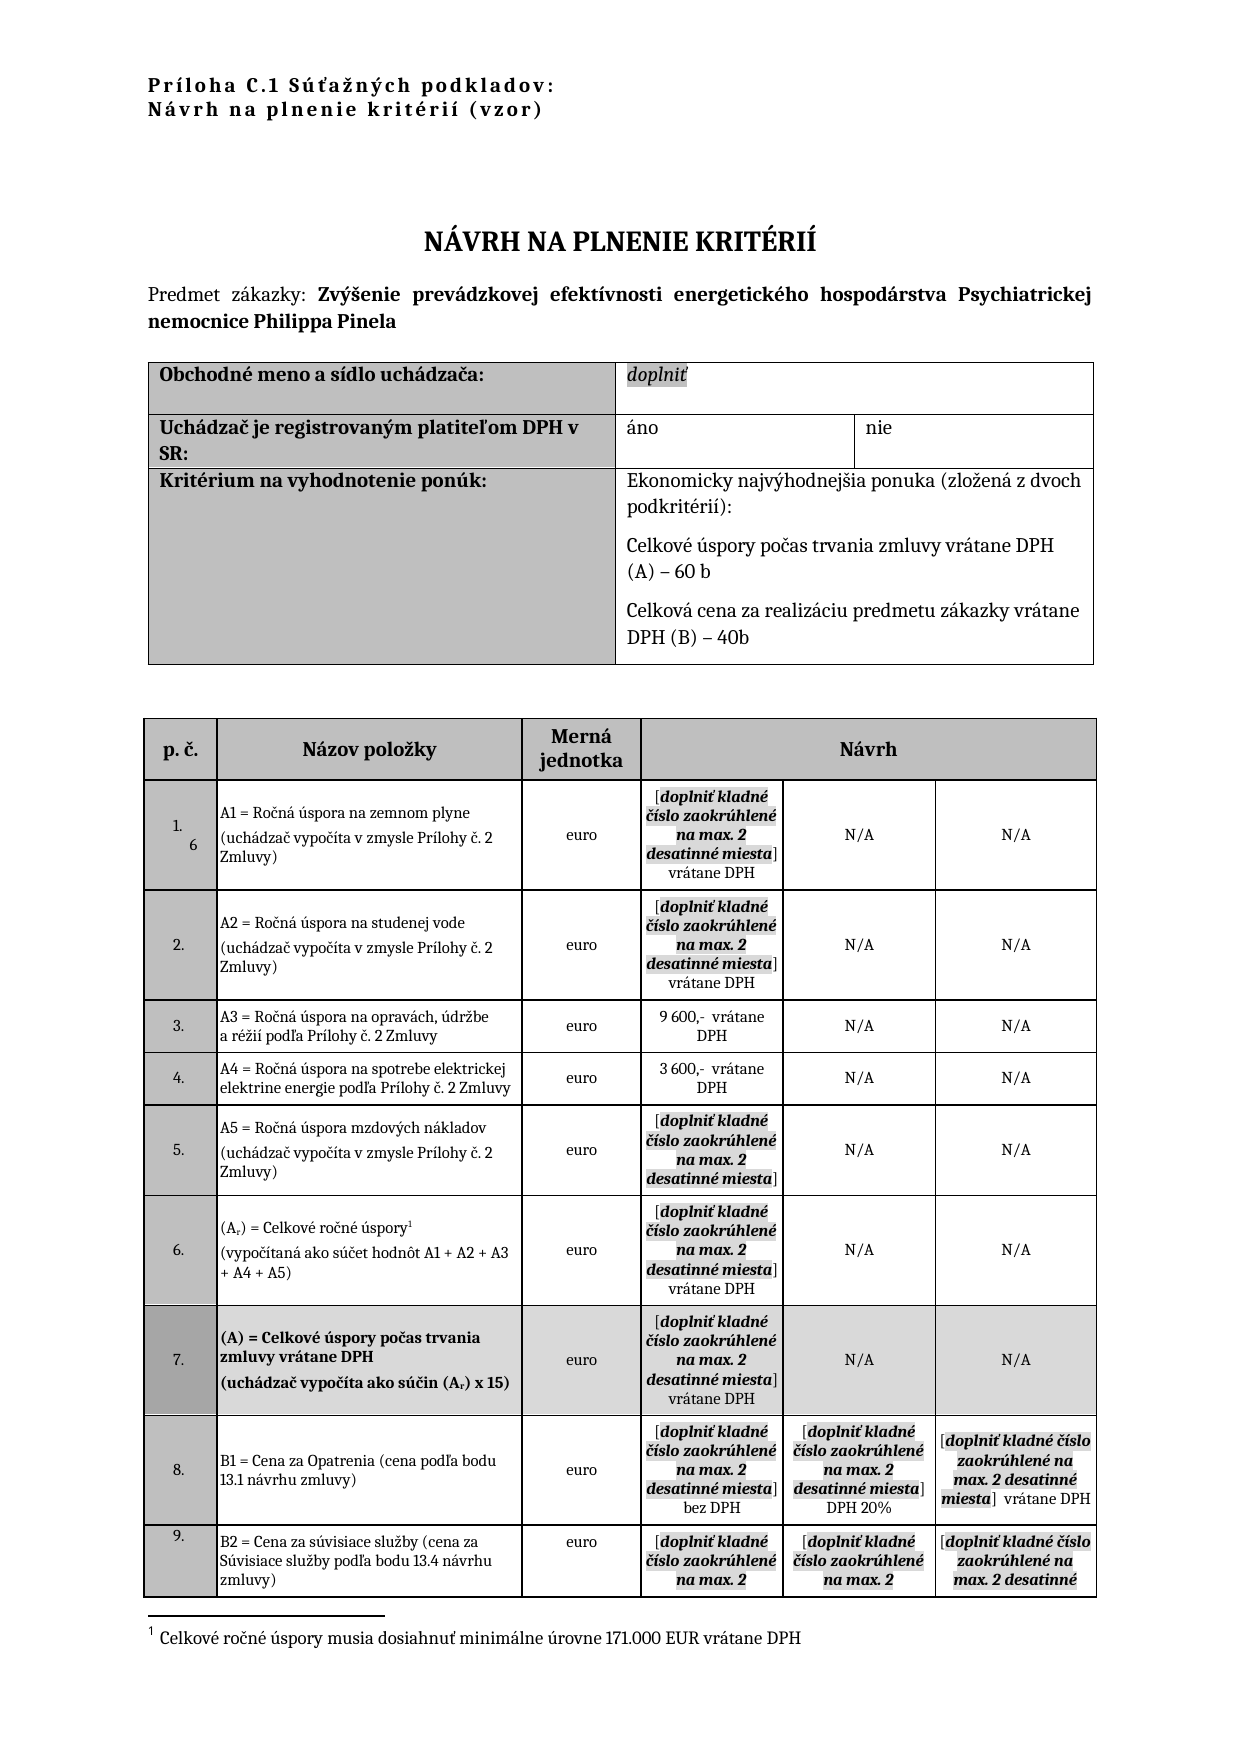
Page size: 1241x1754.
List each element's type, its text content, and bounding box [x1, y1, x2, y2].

table_cell [doplniť kladné číslo zaokrúhlené na max. 2 desatinné miesta] vrátane DPH [936, 1416, 1096, 1524]
table_cell N/A [936, 1106, 1096, 1195]
table_cell [145, 1106, 216, 1195]
table_cell [doplniť kladné číslo zaokrúhlené na max. 2 desatinné miesta] vrátane DPH [642, 1306, 782, 1414]
table_cell [145, 1416, 216, 1524]
table_cell Kritérium na vyhodnotenie ponúk: [149, 469, 615, 664]
table_cell A2 = Ročná úspora na studenej vode (uchádzač vypočíta v zmysle Prílohy č. 2 Zmluvy) [218, 891, 521, 999]
table_cell N/A [784, 1196, 935, 1304]
table_header Merná jednotka [523, 719, 640, 779]
table_cell Ekonomicky najvýhodnejšia ponuka (zložená z dvoch podkritérií): Celkové úspory počas trvania zmluvy vrátane DPH (A) – 60 b Celková cena za realizáciu predmetu zákazky vrátane DPH (B) – 40b [616, 469, 1093, 664]
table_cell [936, 1526, 1096, 1596]
table_cell Uchádzač je registrovaným platiteľom DPH v SR: [149, 415, 615, 467]
table_cell N/A [784, 781, 935, 889]
table_cell N/A [936, 1001, 1096, 1052]
text Predmet zákazky: Zvýšenie prevádzkovej efektívnosti energetického hospodárstva Psychiatrickej nemocnice Philippa Pinela [148, 283, 1093, 333]
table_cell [218, 1526, 521, 1596]
table_cell A4 = Ročná úspora na spotrebe elektrickej elektrine energie podľa Prílohy č. 2 Zmluvy [218, 1053, 521, 1104]
table_header Obchodné meno a sídlo uchádzača: [149, 363, 615, 414]
table_cell (A) = Celkové úspory počas trvania zmluvy vrátane DPH (uchádzač vypočíta ako súčin (Ar) x 15) [218, 1306, 521, 1414]
table_cell 6 [145, 781, 216, 889]
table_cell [784, 1526, 935, 1596]
table_cell nie [855, 415, 1093, 467]
table_cell [145, 1196, 216, 1304]
table_cell A1 = Ročná úspora na zemnom plyne (uchádzač vypočíta v zmysle Prílohy č. 2 Zmluvy) [218, 781, 521, 889]
table_cell euro [523, 891, 640, 999]
table_cell A3 = Ročná úspora na opravách, údržbe a réžií podľa Prílohy č. 2 Zmluvy [218, 1001, 521, 1052]
table_cell B1 = Cena za Opatrenia (cena podľa bodu 13.1 návrhu zmluvy) [218, 1416, 521, 1524]
table_cell A5 = Ročná úspora mzdových nákladov (uchádzač vypočíta v zmysle Prílohy č. 2 Zmluvy) [218, 1106, 521, 1195]
table_cell euro [523, 1196, 640, 1304]
text NÁVRH NA PLNENIE KRITÉRIÍ [148, 226, 1093, 259]
table_cell 9 600,- vrátane DPH [642, 1001, 782, 1052]
table_cell euro [523, 1053, 640, 1104]
table_cell áno [616, 415, 854, 467]
table_header p. č. [145, 719, 216, 779]
table_header doplniť [616, 363, 1093, 414]
table_header Návrh [642, 719, 1096, 779]
table_cell [doplniť kladné číslo zaokrúhlené na max. 2 desatinné miesta] vrátane DPH [642, 781, 782, 889]
table_cell euro [523, 1306, 640, 1414]
table_cell N/A [936, 891, 1096, 999]
table_cell N/A [936, 1053, 1096, 1104]
table_cell euro [523, 1526, 640, 1596]
table_cell [145, 1526, 216, 1596]
table_cell euro [523, 1001, 640, 1052]
table_cell N/A [936, 1196, 1096, 1304]
table_cell euro [523, 1106, 640, 1195]
table_cell [doplniť kladné číslo zaokrúhlené na max. 2 desatinné miesta] DPH 20% [784, 1416, 935, 1524]
table_cell N/A [784, 1053, 935, 1104]
table_cell [doplniť kladné číslo zaokrúhlené na max. 2 desatinné miesta] vrátane DPH [642, 891, 782, 999]
table_cell [145, 1306, 216, 1414]
table_cell N/A [784, 1106, 935, 1195]
table_cell N/A [784, 1306, 935, 1414]
table_cell N/A [936, 781, 1096, 889]
table_cell N/A [936, 1306, 1096, 1414]
table_cell [145, 1001, 216, 1052]
table_cell [doplniť kladné číslo zaokrúhlené na max. 2 desatinné miesta] vrátane DPH [642, 1196, 782, 1304]
table_cell N/A [784, 891, 935, 999]
table_cell euro [523, 781, 640, 889]
table_cell euro [523, 1416, 640, 1524]
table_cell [642, 1526, 782, 1596]
table_header Názov položky [218, 719, 521, 779]
table_cell [doplniť kladné číslo zaokrúhlené na max. 2 desatinné miesta] [642, 1106, 782, 1195]
table_cell [145, 1053, 216, 1104]
table_cell (Ar) = Celkové ročné úspory (vypočítaná ako súčet hodnôt A1 + A2 + A3 + A4 + A5) [218, 1196, 521, 1304]
table_cell N/A [784, 1001, 935, 1052]
table_cell 3 600,- vrátane DPH [642, 1053, 782, 1104]
table_cell [doplniť kladné číslo zaokrúhlené na max. 2 desatinné miesta] bez DPH [642, 1416, 782, 1524]
table_cell [145, 891, 216, 999]
